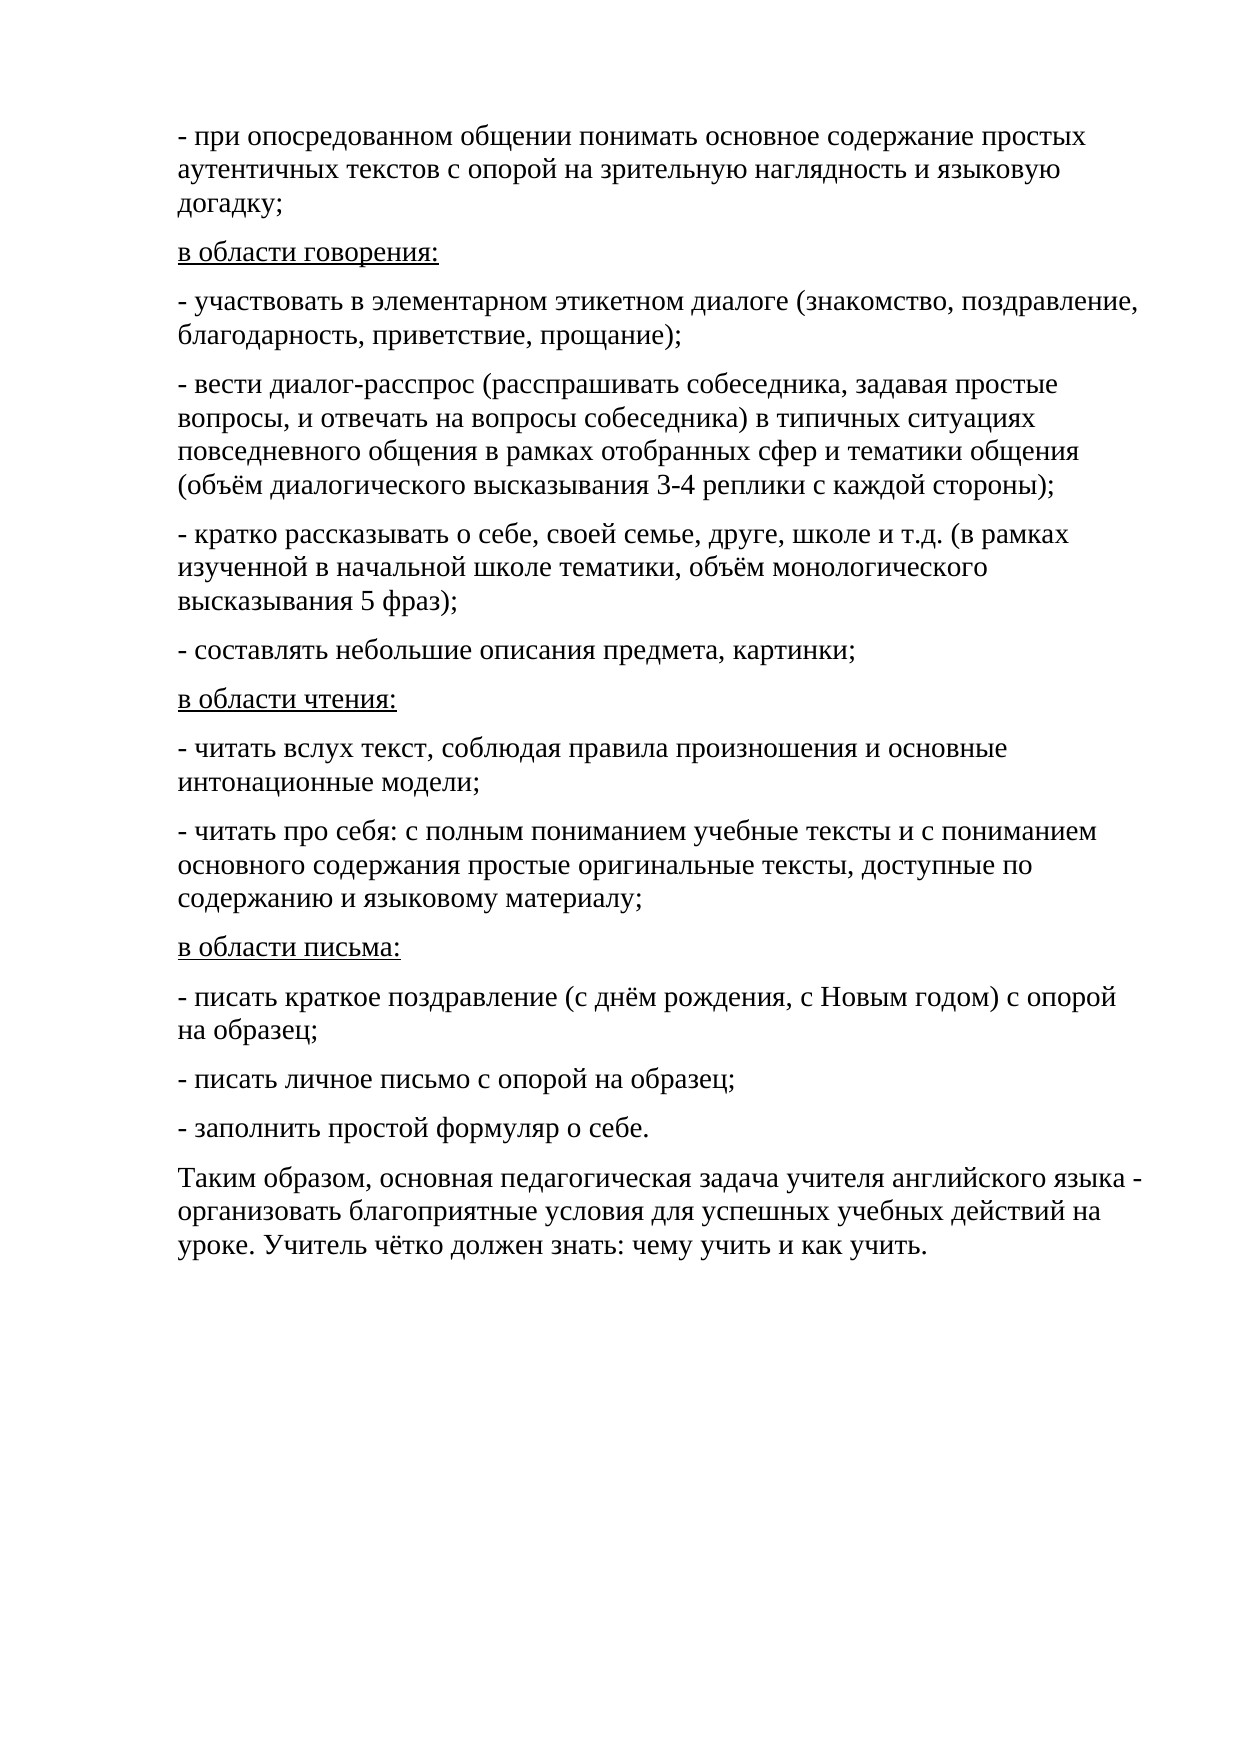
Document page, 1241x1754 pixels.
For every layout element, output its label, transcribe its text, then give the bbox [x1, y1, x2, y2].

text - вести диалог-расспрос (расспрашивать собеседника, задавая простые вопросы, и отвечать на вопросы собеседника) в типичных ситуациях повседневного общения в рамках отобранных сфер и тематики общения (объём диалогического высказывания 3-4 реплики с каждой стороны); [177, 366, 1152, 500]
text - кратко рассказывать о себе, своей семье, друге, школе и т.д. (в рамках изученной в начальной школе тематики, объём монологического высказывания 5 фраз); [177, 516, 1152, 617]
text - читать вслух текст, соблюдая правила произношения и основные интонационные модели; [177, 731, 1152, 798]
text - составлять небольшие описания предмета, картинки; [177, 632, 1152, 666]
text - читать про себя: c полным пониманием учебные тексты и с пониманием основного содержания простые оригинальные тексты, доступные по содержанию и языковому материалу; [177, 813, 1152, 914]
text - писать личное письмо с опорой на образец; [177, 1061, 1152, 1095]
text в области говорения: [177, 234, 1152, 268]
text в области чтения: [177, 681, 1152, 715]
text - при опосредованном общении понимать основное содержание простых аутентичных текстов с опорой на зрительную наглядность и языковую догадку; [177, 118, 1152, 219]
text Таким образом, основная педагогическая задача учителя английского языка - организовать благоприятные условия для успешных учебных действий на уроке. Учитель чётко должен знать: чему учить и как учить. [177, 1160, 1152, 1260]
text - заполнить простой формуляр о себе. [177, 1111, 1152, 1144]
text - участвовать в элементарном этикетном диалоге (знакомство, поздравление, благодарность, приветствие, прощание); [177, 283, 1152, 351]
text - писать краткое поздравление (с днём рождения, с Новым годом) с опорой на образец; [177, 979, 1152, 1046]
text в области письма: [177, 929, 1152, 963]
